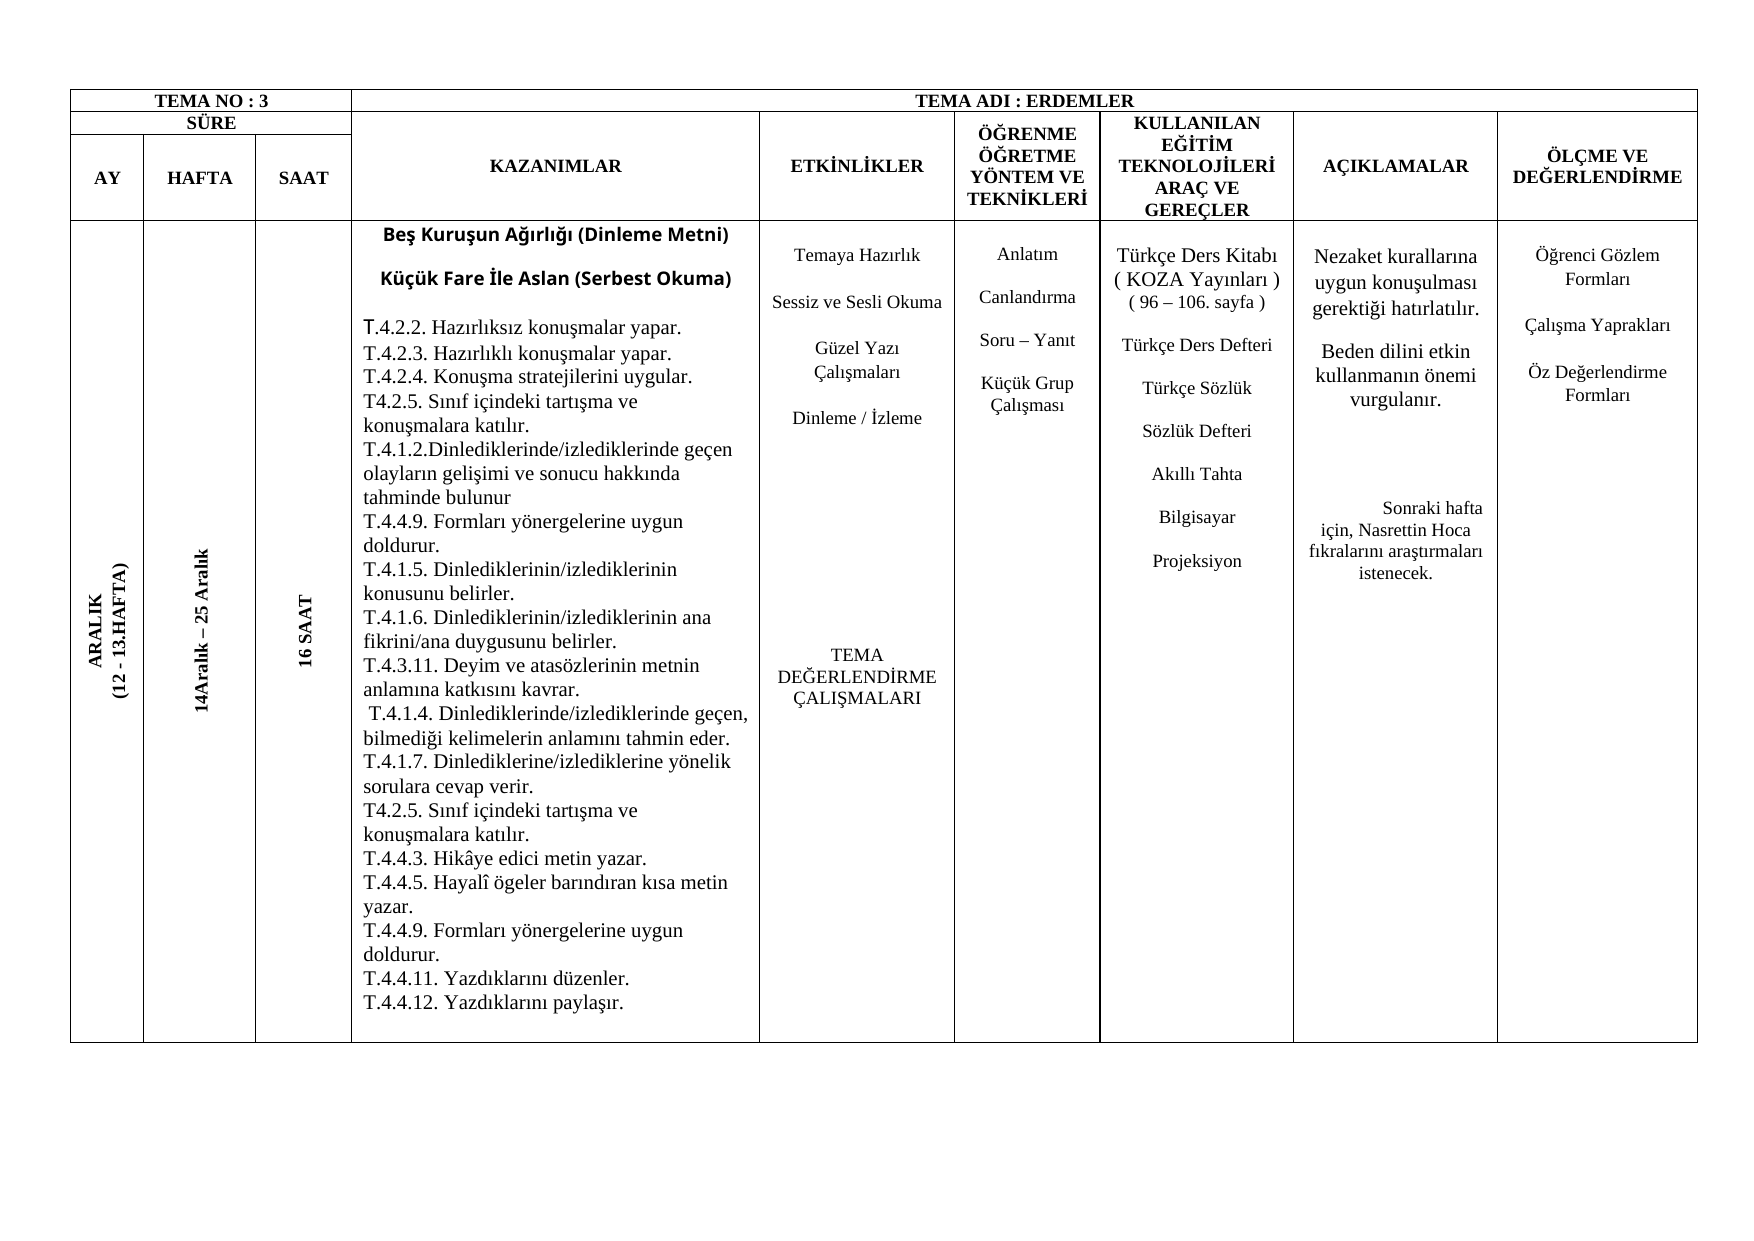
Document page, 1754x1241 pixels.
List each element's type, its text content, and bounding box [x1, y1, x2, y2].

table_cell Öğrenci Gözlem Formları Çalışma Yaprakları Öz Değerlendirme Formları [1498, 221, 1697, 1042]
table_cell KULLANILAN EĞİTİM TEKNOLOJİLERİ ARAÇ VE GEREÇLER [1101, 112, 1293, 220]
table_cell ETKİNLİKLER [760, 112, 954, 220]
table_cell Türkçe Ders Kitabı ( KOZA Yayınları ) ( 96 – 106. sayfa ) Türkçe Ders Defteri Türkçe Sözlük Sözlük Defteri Akıllı Tahta Bilgisayar Projeksiyon [1101, 221, 1293, 1042]
table_cell SAAT [256, 135, 351, 220]
table_cell Nezaket kurallarına uygun konuşulması gerektiği hatırlatılır. Beden dilini etkin kullanmanın önemi vurgulanır. Sonraki hafta için, Nasrettin Hoca fıkralarını araştırmaları istenecek. [1294, 221, 1497, 1042]
table_cell ÖLÇME VE DEĞERLENDİRME [1498, 112, 1697, 220]
table_header TEMA NO : 3 [71, 90, 351, 111]
table_cell SÜRE [71, 112, 351, 134]
table_cell Anlatım Canlandırma Soru – Yanıt Küçük Grup Çalışması [955, 221, 1099, 1042]
table_cell KAZANIMLAR [352, 112, 759, 220]
table_cell HAFTA [144, 135, 255, 220]
table_cell Temaya Hazırlık Sessiz ve Sesli Okuma Güzel Yazı Çalışmaları Dinleme / İzleme TEMA DEĞERLENDİRME ÇALIŞMALARI [760, 221, 954, 1042]
table_cell 14Aralık – 25 Aralık [144, 221, 255, 1042]
table_cell AY [71, 135, 143, 220]
table_cell Beş Kuruşun Ağırlığı (Dinleme Metni) Küçük Fare İle Aslan (Serbest Okuma) T.4.2.2. Hazırlıksız konuşmalar yapar. T.4.2.3. Hazırlıklı konuşmalar yapar. T.4.2.4. Konuşma stratejilerini uygular. T4.2.5. Sınıf içindeki tartışma ve konuşmalara katılır. T.4.1.2.Dinlediklerinde/izlediklerinde geçen olayların gelişimi ve sonucu hakkında tahminde bulunur T.4.4.9. Formları yönergelerine uygun doldurur. T.4.1.5. Dinlediklerinin/izlediklerinin konusunu belirler. T.4.1.6. Dinlediklerinin/izlediklerinin ana fikrini/ana duygusunu belirler. T.4.3.11. Deyim ve atasözlerinin metnin anlamına katkısını kavrar. T.4.1.4. Dinlediklerinde/izlediklerinde geçen, bilmediği kelimelerin anlamını tahmin eder. T.4.1.7. Dinlediklerine/izlediklerine yönelik sorulara cevap verir. T4.2.5. Sınıf içindeki tartışma ve konuşmalara katılır. T.4.4.3. Hikâye edici metin yazar. T.4.4.5. Hayalî ögeler barındıran kısa metin yazar. T.4.4.9. Formları yönergelerine uygun doldurur. T.4.4.11. Yazdıklarını düzenler. T.4.4.12. Yazdıklarını paylaşır. [352, 221, 759, 1042]
table_cell ARALIK (12 - 13.HAFTA) [71, 221, 143, 1042]
table_cell 16 SAAT [256, 221, 351, 1042]
table_cell AÇIKLAMALAR [1294, 112, 1497, 220]
table_header TEMA ADI : ERDEMLER [352, 90, 1697, 111]
table_cell ÖĞRENME ÖĞRETME YÖNTEM VE TEKNİKLERİ [955, 112, 1099, 220]
